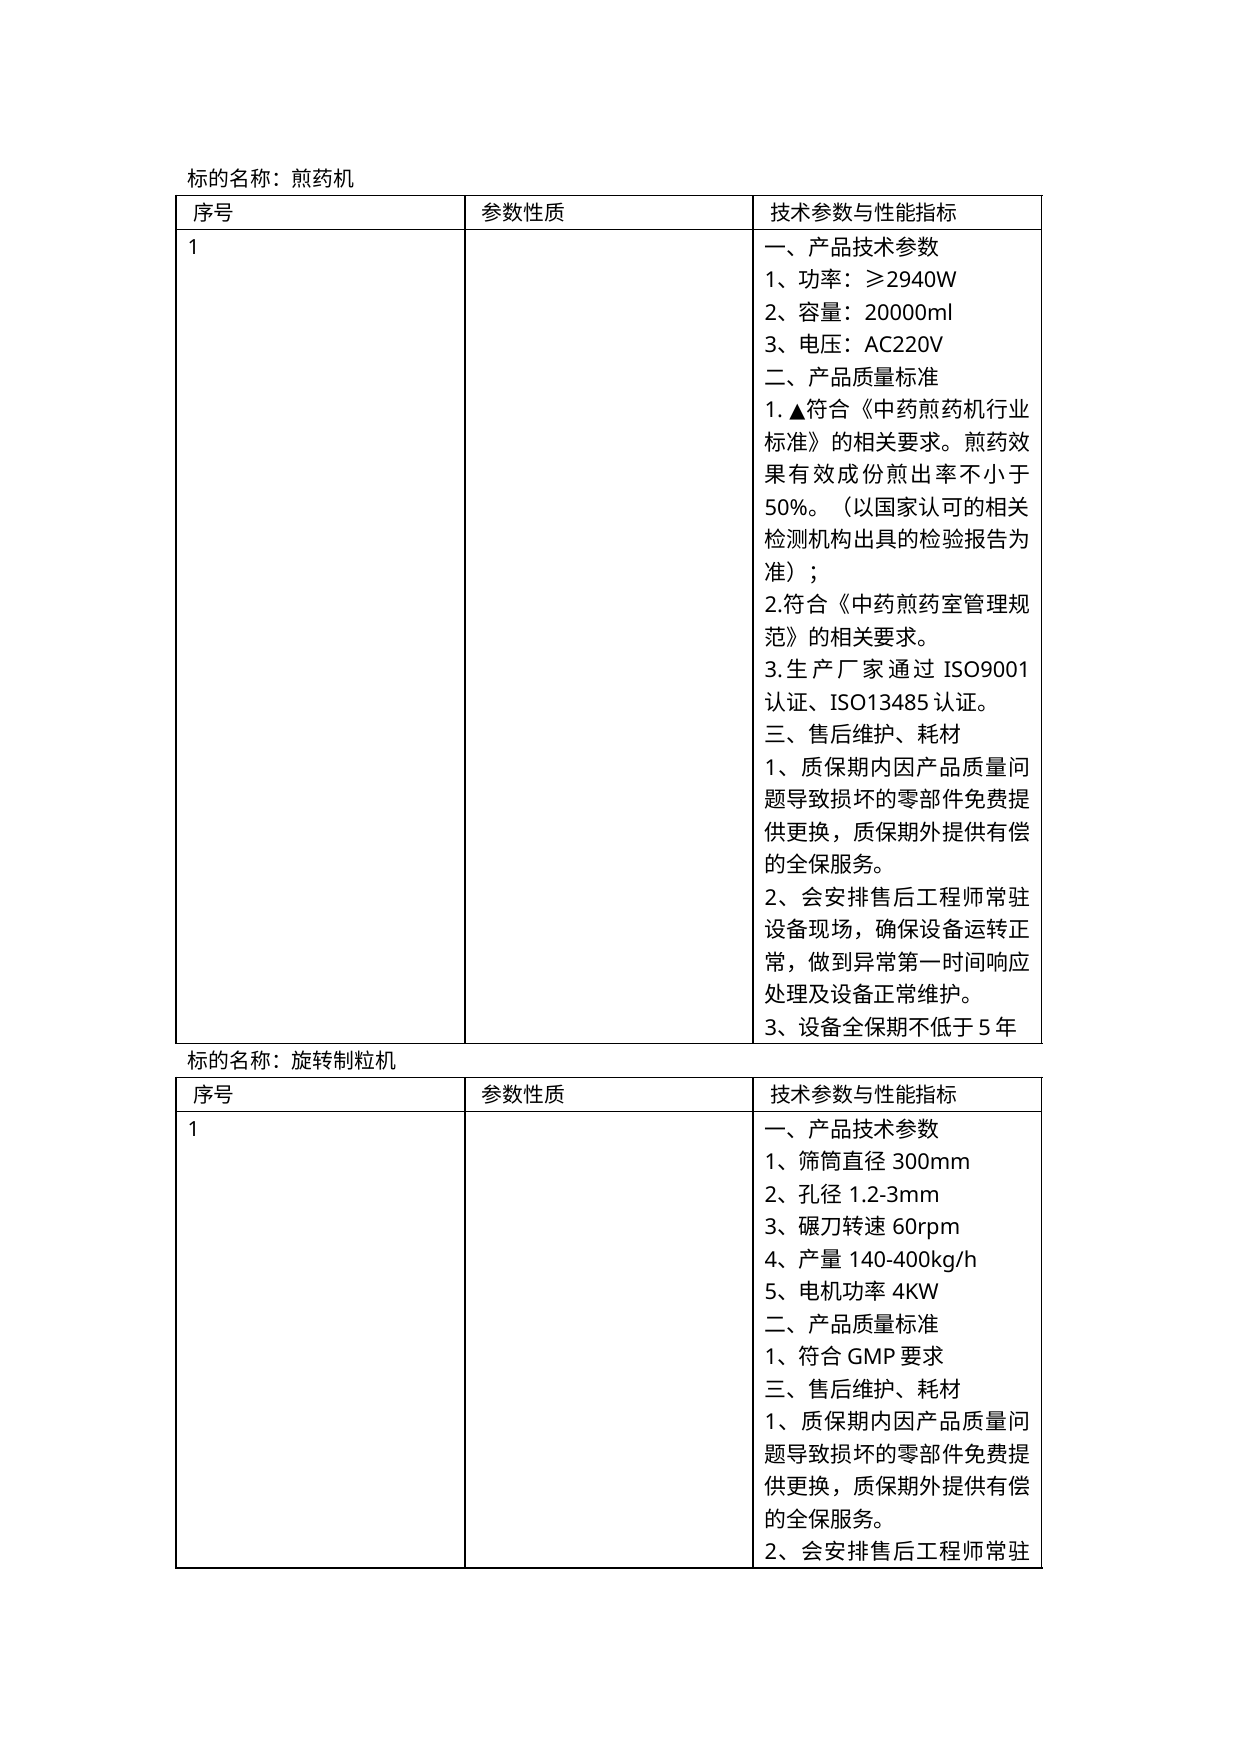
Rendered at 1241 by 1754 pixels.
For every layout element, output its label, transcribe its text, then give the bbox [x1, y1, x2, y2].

table_header 技术参数与性能指标 [754, 196, 1041, 228]
table_header 参数性质 [466, 196, 752, 228]
table_cell [466, 230, 752, 1043]
table_header 技术参数与性能指标 [754, 1078, 1041, 1111]
table_cell 1 [177, 230, 464, 1043]
table_cell [466, 1112, 752, 1567]
table_header 序号 [177, 196, 464, 228]
table_header 序号 [177, 1078, 464, 1111]
text 标的名称：旋转制粒机 [187, 1044, 1053, 1077]
table_cell 一、产品技术参数 1、功率：≥2940W 2、容量：20000ml 3、电压：AC220V 二、产品质量标准 1. ▲符合《中药煎药机行业标准》的相关要求。煎药效果有效成份煎出率不小于50%。（以国家认可的相关检测机构出具的检验报告为准）； 2.符合《中药煎药室管理规范》的相关要求。 3.生产厂家通过ISO9001认证、ISO13485认证。 三、售后维护、耗材 1、质保期内因产品质量问题导致损坏的零部件免费提供更换，质保期外提供有偿的全保服务。 2、会安排售后工程师常驻设备现场，确保设备运转正常，做到异常第一时间响应处理及设备正常维护。 3、设备全保期不低于5年 [754, 230, 1041, 1043]
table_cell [754, 1112, 1041, 1567]
table_header 参数性质 [466, 1078, 752, 1111]
table_cell 1 [177, 1112, 464, 1567]
text 标的名称：煎药机 [187, 162, 1053, 194]
